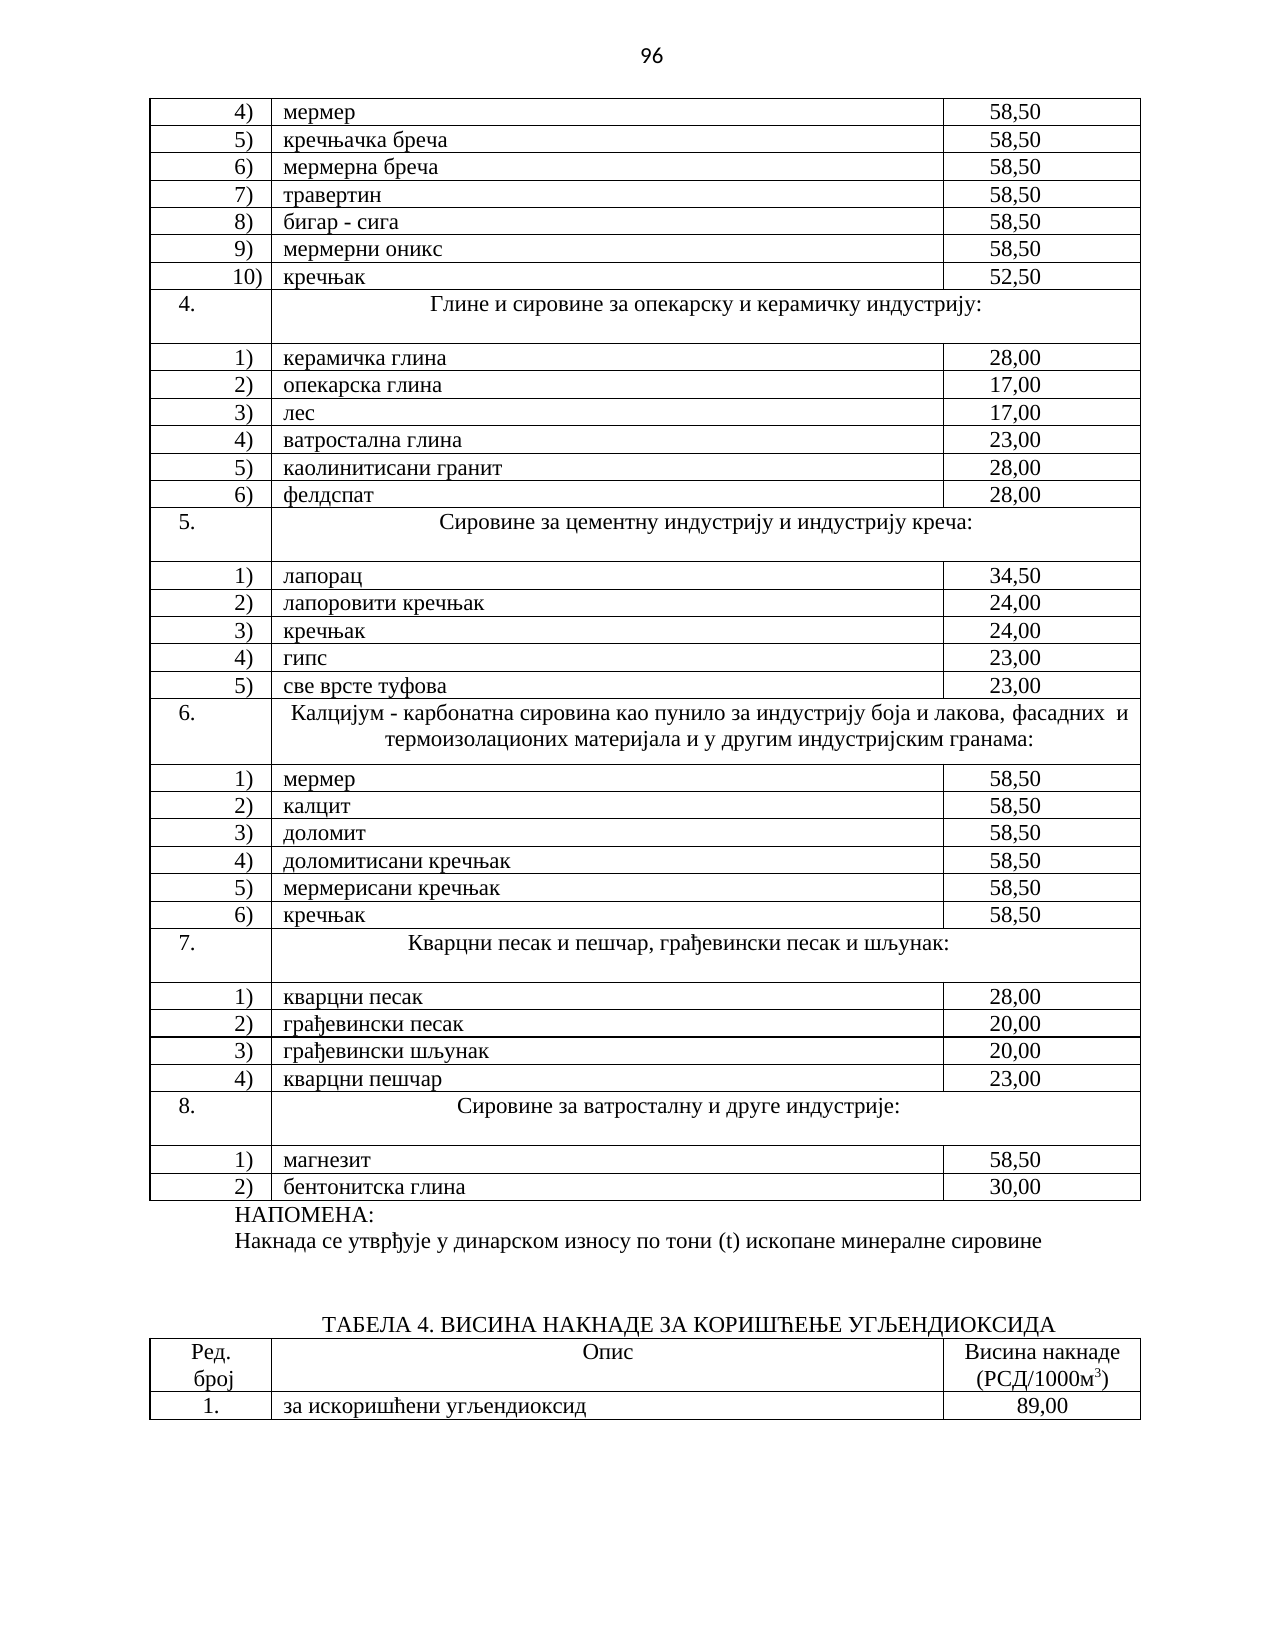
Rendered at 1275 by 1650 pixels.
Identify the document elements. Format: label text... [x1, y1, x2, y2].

table_cell мермерисани кречњак [272, 874, 943, 901]
table_cell 58,50 [944, 847, 1140, 873]
table_cell 23,00 [944, 1065, 1140, 1091]
table_cell 58,50 [944, 126, 1140, 152]
table_header Висина накнаде (РСД/1000м3) [944, 1339, 1140, 1391]
table_cell 58,50 [944, 235, 1140, 262]
table_cell мермерна бреча [272, 153, 943, 179]
table_cell 1) [151, 562, 271, 588]
table_cell 58,50 [944, 792, 1140, 818]
table_cell грађевински песак [272, 1010, 943, 1036]
table_cell 5) [151, 672, 271, 698]
table_cell Калцијум - карбонатна сировина као пунило за индустрију боја и лакова, фасадних и термоизолационих материјала и у другим индустријским гранама: [272, 699, 1140, 763]
text НAПOМEНA: [159, 1201, 1144, 1227]
table_cell 89,00 [944, 1392, 1140, 1418]
table_cell 1) [151, 344, 271, 370]
table_cell 1) [151, 983, 271, 1009]
table_cell кварцни пешчар [272, 1065, 943, 1091]
table_cell 20,00 [944, 1038, 1140, 1064]
table_cell 2) [151, 1010, 271, 1036]
table_cell 6) [151, 902, 271, 928]
table_cell каолинитисани гранит [272, 454, 943, 480]
table_cell 6) [151, 153, 271, 179]
table_cell доломитисани кречњак [272, 847, 943, 873]
table_cell 2) [151, 792, 271, 818]
table_cell мермер [272, 765, 943, 791]
table_cell 17,00 [944, 371, 1140, 398]
table_cell доломит [272, 819, 943, 846]
table_cell Кварцни песак и пешчар, грађевински песак и шљунак: [272, 929, 1140, 982]
table_cell 5) [151, 126, 271, 152]
table_cell 58,50 [944, 208, 1140, 234]
table_header Опис [272, 1339, 943, 1391]
table_cell 28,00 [944, 454, 1140, 480]
table_cell грађевински шљунак [272, 1038, 943, 1064]
table_cell 6) [151, 481, 271, 507]
table_cell 28,00 [944, 481, 1140, 507]
table_cell бентонитска глина [272, 1174, 943, 1200]
table_cell 2) [151, 1174, 271, 1200]
table_cell 17,00 [944, 399, 1140, 425]
table_cell 5. [151, 508, 271, 561]
table_cell лес [272, 399, 943, 425]
table_cell бигар - сига [272, 208, 943, 234]
table_cell 23,00 [944, 672, 1140, 698]
table_cell керамичка глина [272, 344, 943, 370]
table_cell 24,00 [944, 617, 1140, 643]
table_cell 7. [151, 929, 271, 982]
table_cell 58,50 [944, 874, 1140, 901]
table_cell калцит [272, 792, 943, 818]
table_cell 3) [151, 617, 271, 643]
table_cell 58,50 [944, 1146, 1140, 1172]
table_cell кречњачка бреча [272, 126, 943, 152]
table_cell лапоровити кречњак [272, 590, 943, 616]
table_cell 3) [151, 399, 271, 425]
table_cell опекарска глина [272, 371, 943, 398]
table_cell 4) [151, 99, 271, 125]
table_cell 28,00 [944, 344, 1140, 370]
table_cell 1. [151, 1392, 271, 1418]
table_cell 4) [151, 847, 271, 873]
table_cell 9) [151, 235, 271, 262]
table_cell Глине и сировине за опекарску и керамичку индустрију: [272, 290, 1140, 343]
table_cell магнезит [272, 1146, 943, 1172]
table_cell 58,50 [944, 99, 1140, 125]
table_cell 58,50 [944, 765, 1140, 791]
table_cell Сировине за цементну индустрију и индустрију креча: [272, 508, 1140, 561]
table_cell 52,50 [944, 263, 1140, 289]
table_cell 8) [151, 208, 271, 234]
table_cell 6. [151, 699, 271, 763]
table_cell 2) [151, 590, 271, 616]
table_cell кварцни песак [272, 983, 943, 1009]
table_cell травертин [272, 181, 943, 207]
table_cell гипс [272, 644, 943, 671]
table_cell ватростална глина [272, 426, 943, 452]
table_header Ред. број [151, 1339, 271, 1391]
table_cell 4. [151, 290, 271, 343]
table_cell лапорац [272, 562, 943, 588]
table_cell 5) [151, 874, 271, 901]
table_cell 4) [151, 426, 271, 452]
table_cell 58,50 [944, 181, 1140, 207]
table_cell 23,00 [944, 644, 1140, 671]
table_cell мермер [272, 99, 943, 125]
table_cell мермерни оникс [272, 235, 943, 262]
table_cell 4) [151, 1065, 271, 1091]
table_cell 28,00 [944, 983, 1140, 1009]
table_cell 3) [151, 819, 271, 846]
table_cell 23,00 [944, 426, 1140, 452]
table_cell 58,50 [944, 902, 1140, 928]
table_cell за искоришћени угљендиоксид [272, 1392, 943, 1418]
text ТАБЕЛА 4. ВИСИНА НАКНАДЕ ЗА КОРИШЋЕЊЕ УГЉЕНДИОКСИДА [159, 1311, 1144, 1337]
table_cell кречњак [272, 263, 943, 289]
table_cell 1) [151, 765, 271, 791]
table_cell 20,00 [944, 1010, 1140, 1036]
table_cell кречњак [272, 617, 943, 643]
table_cell 24,00 [944, 590, 1140, 616]
table_cell фелдспат [272, 481, 943, 507]
table_cell 2) [151, 371, 271, 398]
table_cell 58,50 [944, 819, 1140, 846]
table_cell 8. [151, 1092, 271, 1145]
table_cell кречњак [272, 902, 943, 928]
table_cell 1) [151, 1146, 271, 1172]
text Накнада се утврђује у динарском износу по тони (t) ископане минералне сировине [159, 1227, 1144, 1253]
table_cell Сировине за ватросталну и друге индустрије: [272, 1092, 1140, 1145]
table_cell 10) [151, 263, 271, 289]
table_cell 4) [151, 644, 271, 671]
table_cell 3) [151, 1038, 271, 1064]
table_cell 7) [151, 181, 271, 207]
table_cell 5) [151, 454, 271, 480]
table_cell 58,50 [944, 153, 1140, 179]
table_cell 30,00 [944, 1174, 1140, 1200]
table_cell све врсте туфова [272, 672, 943, 698]
table_cell 34,50 [944, 562, 1140, 588]
